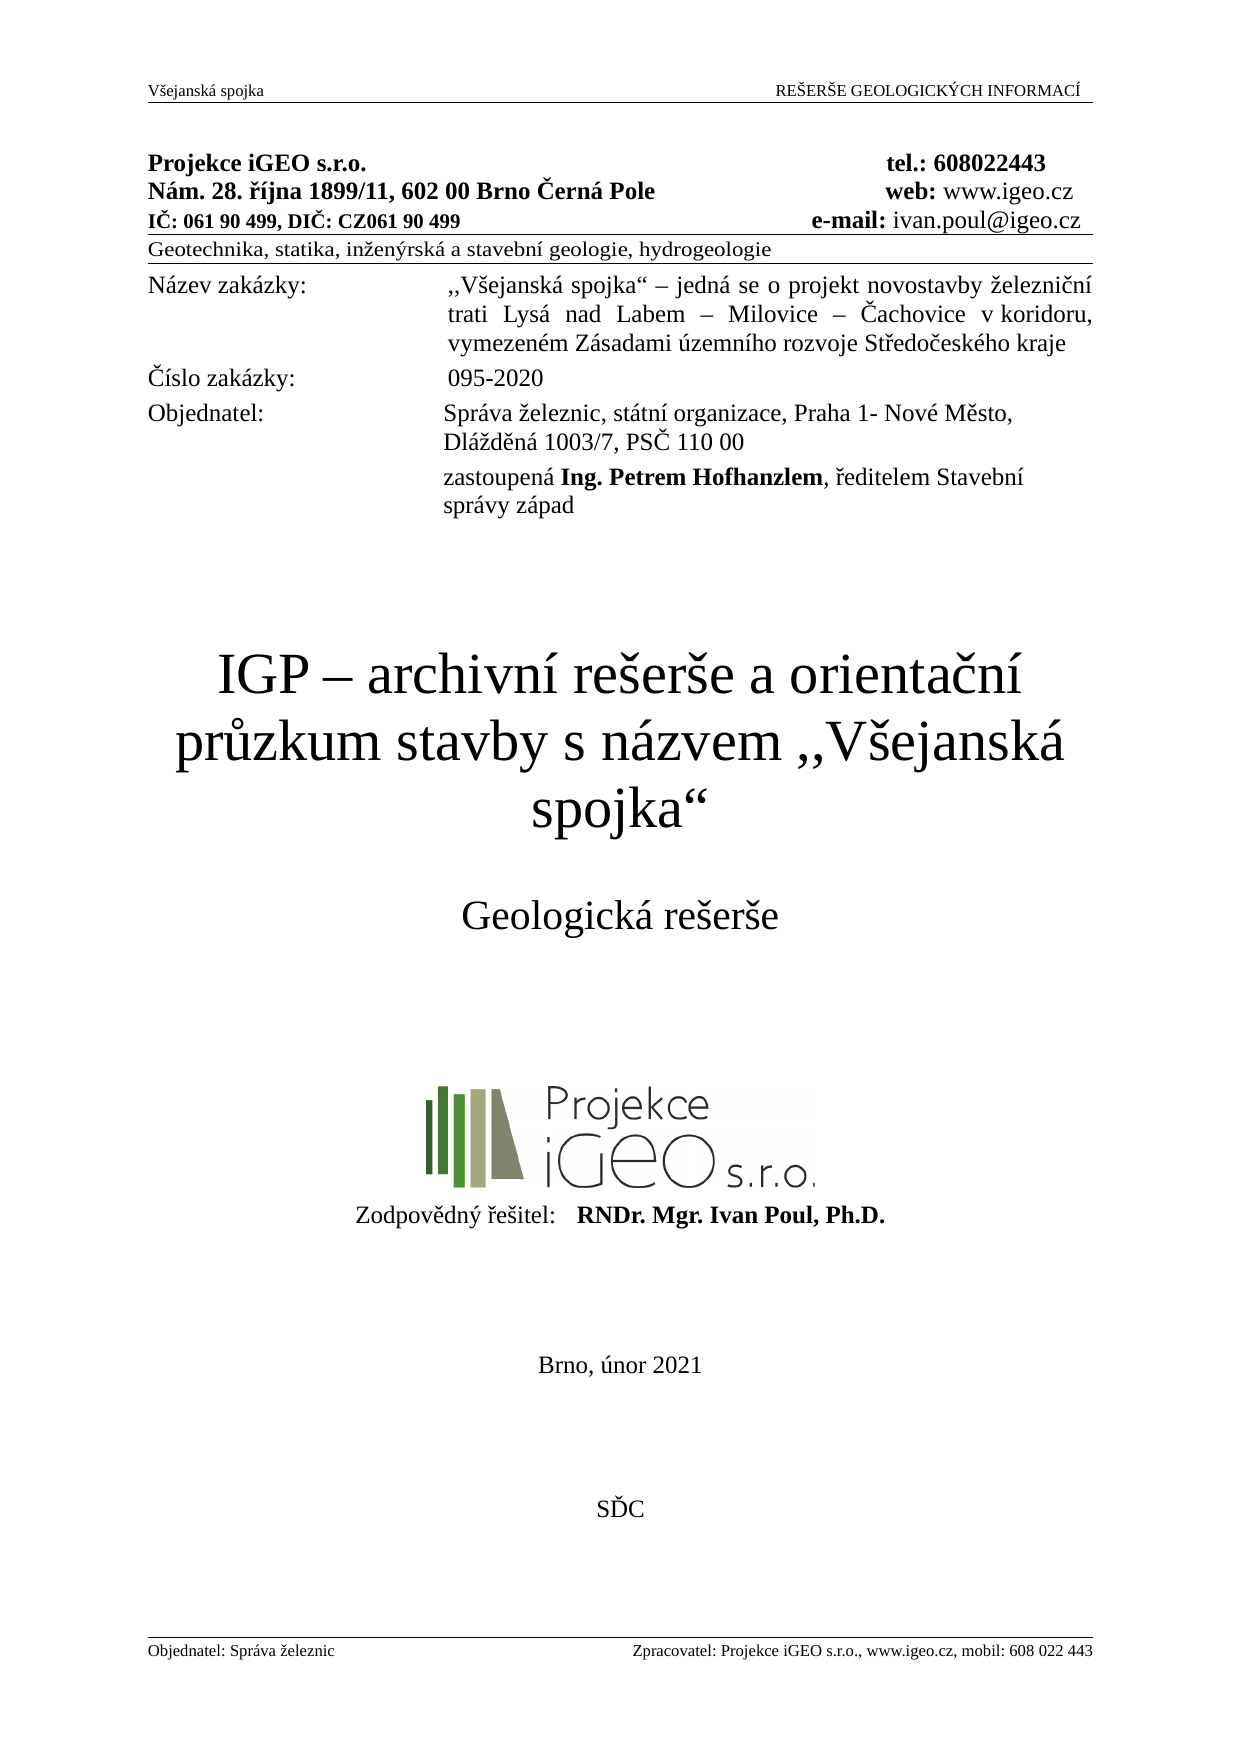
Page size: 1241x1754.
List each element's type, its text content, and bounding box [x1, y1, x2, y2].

text Název zakázky: ,,Všejanská spojka“ – jedná se o projekt novostavby železniční trati Lysá nad Labem – Milovice – Čachovice v koridoru, vymezeném Zásadami územního rozvoje Středočeského kraje [148, 271, 1093, 357]
text Projekce iGEO s.r.o. tel.: 608022443 [148, 148, 1093, 176]
text Zodpovědný řešitel: RNDr. Mgr. Ivan Poul, Ph.D. [148, 1200, 1093, 1229]
text IČ: 061 90 499, DIČ: CZ061 90 499 e-mail: ivan.poul@igeo.cz [148, 205, 1093, 234]
text Geologická rešerše [148, 891, 1093, 938]
text Nám. 28. října 1899/11, 602 00 Brno Černá Pole web: www.igeo.cz [148, 176, 1093, 205]
text IGP – archivní rešerše a orientační průzkum stavby s názvem ,,Všejanská spojka“ [148, 639, 1093, 841]
text Brno, únor 2021 [148, 1350, 1093, 1379]
text zastoupená Ing. Petrem Hofhanzlem, ředitelem Stavební správy západ [148, 462, 1093, 519]
text Číslo zakázky: 095-2020 [148, 363, 1093, 392]
text SĎC [148, 1494, 1093, 1523]
picture [426, 1086, 815, 1188]
text Geotechnika, statika, inženýrská a stavební geologie, hydrogeologie [148, 235, 1093, 263]
text Objednatel: Správa železnic, státní organizace, Praha 1- Nové Město, Dlážděná 1003/7, PSČ 110 00 [148, 398, 1093, 456]
